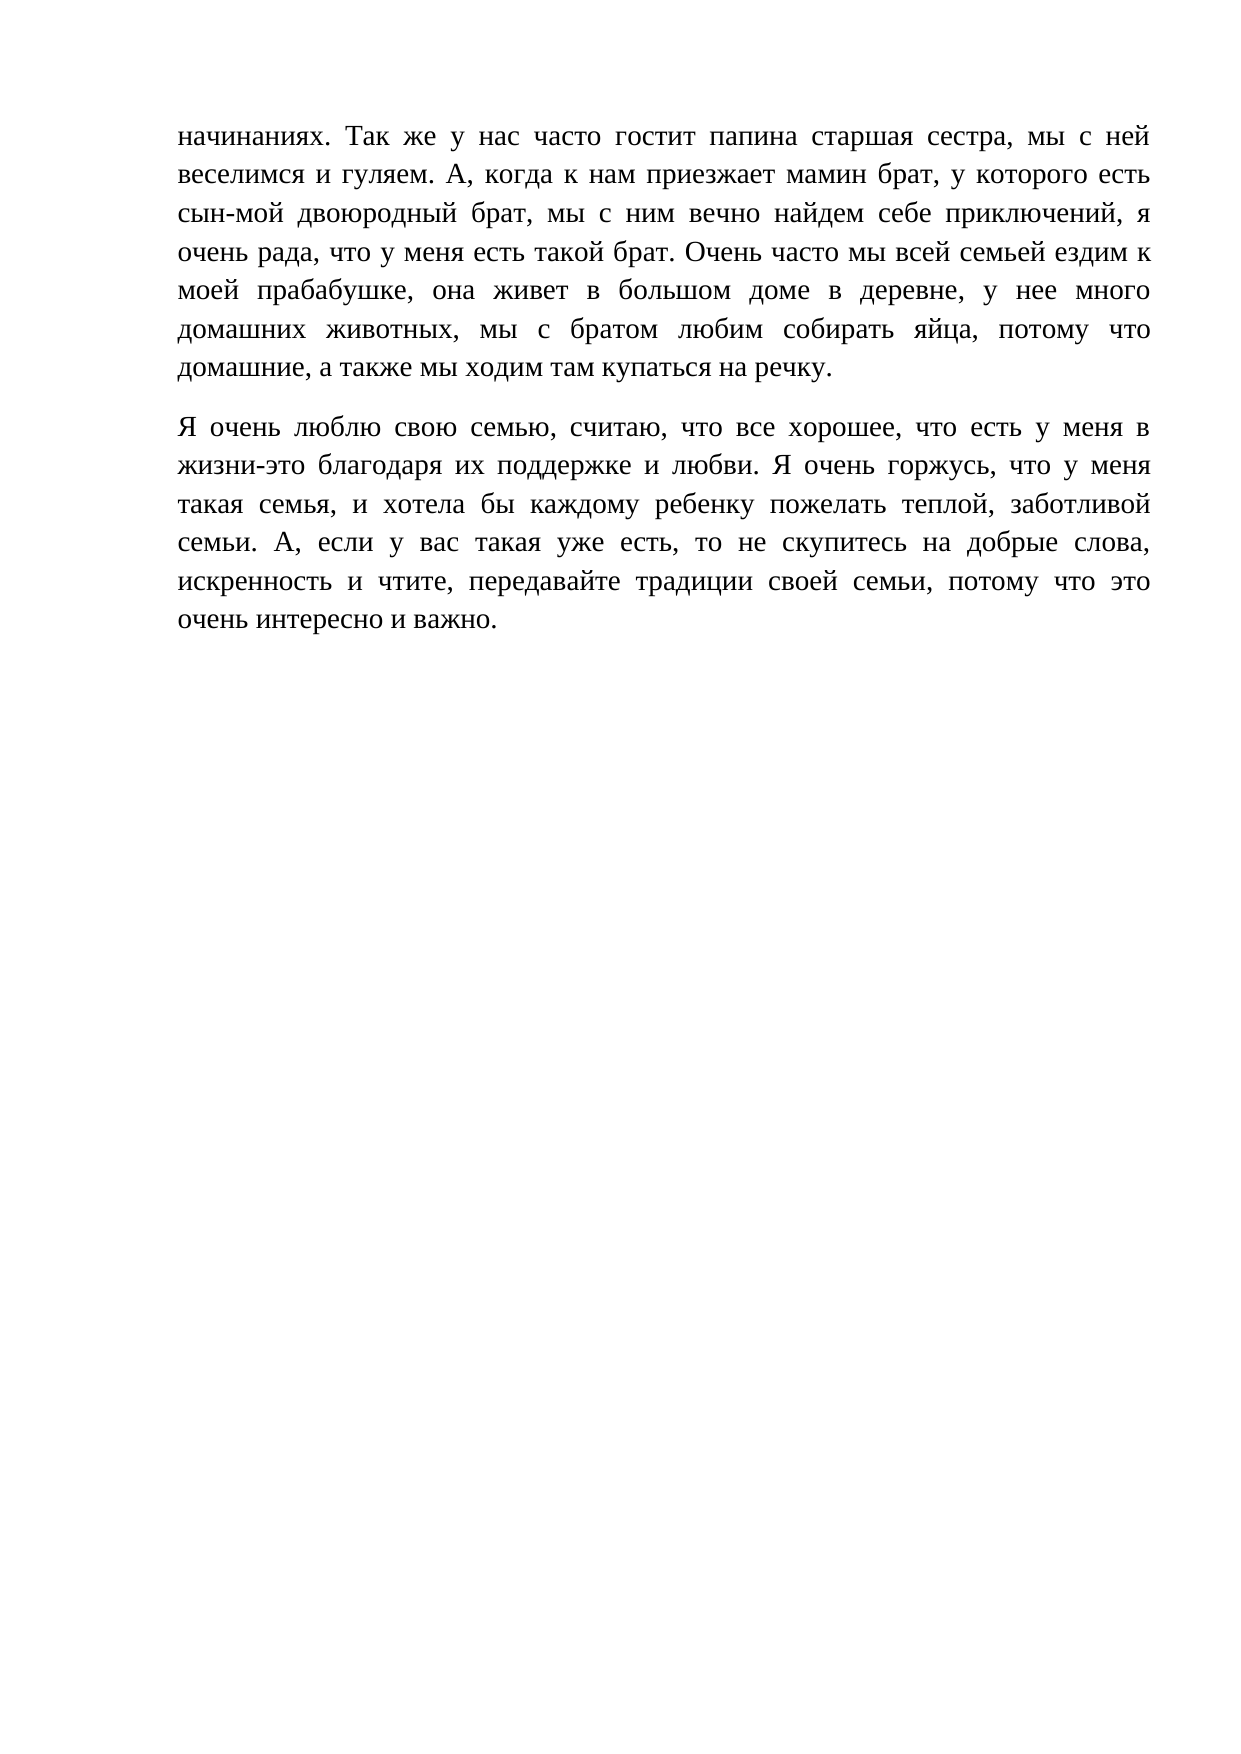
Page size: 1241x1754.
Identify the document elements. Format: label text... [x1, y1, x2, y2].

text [177, 118, 1152, 383]
text Я очень люблю свою семью, считаю, что все хорошее, что есть у меня в жизни-это благодаря их поддержке и любви. Я очень горжусь, что у меня такая семья, и хотела бы каждому ребенку пожелать теплой, заботливой семьи. А, если у вас такая уже есть, то не скупитесь на добрые слова, искренность и чтите, передавайте традиции своей семьи, потому что это очень интересно и важно. [177, 409, 1152, 635]
